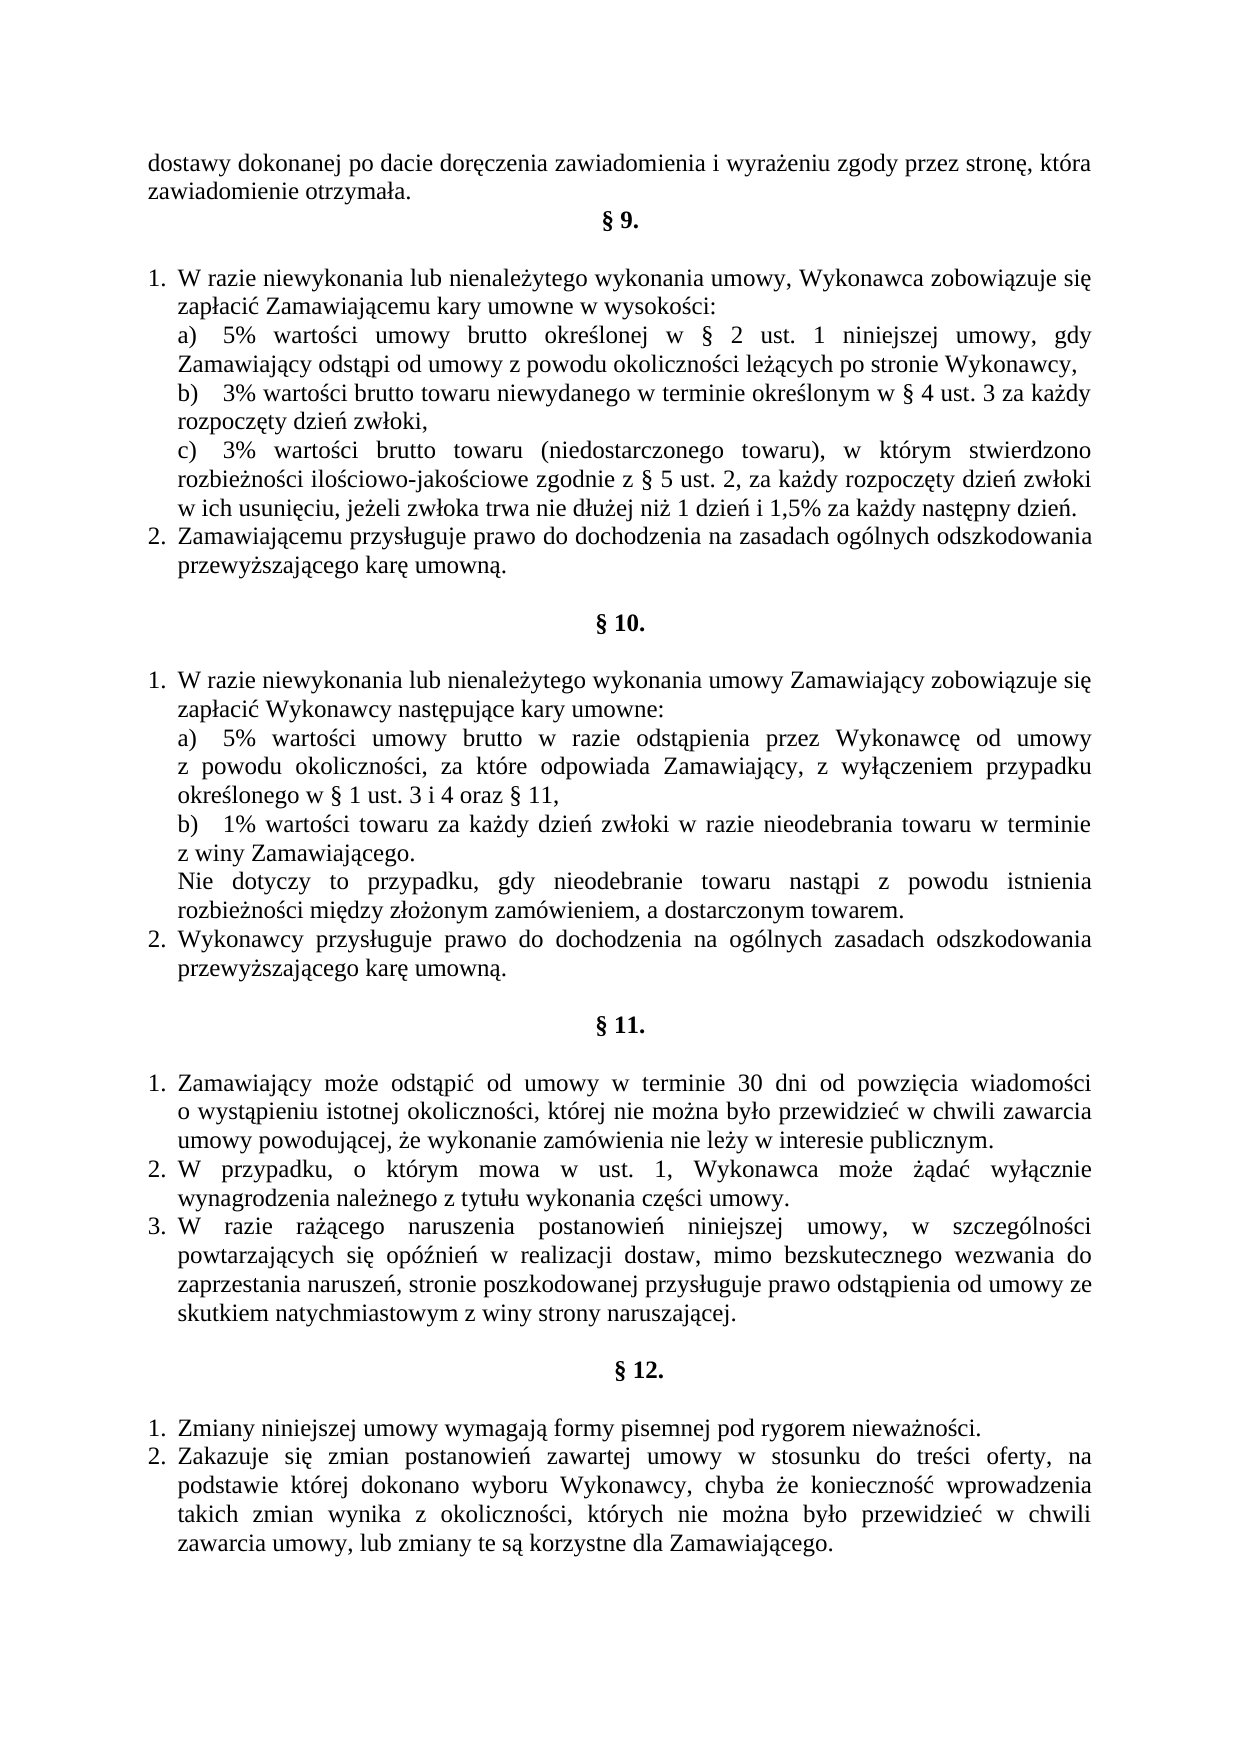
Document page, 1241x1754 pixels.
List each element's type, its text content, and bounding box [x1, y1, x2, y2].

list 5% wartości umowy brutto w razie odstąpienia przez Wykonawcę od umowy z powodu okoliczności, za które odpowiada Zamawiający, z wyłączeniem przypadku określonego w § 1 ust. 3 i 4 oraz § 11, [177, 723, 1093, 809]
list W razie niewykonania lub nienależytego wykonania umowy Zamawiający zobowiązuje się zapłacić Wykonawcy następujące kary umowne: [148, 665, 1093, 723]
list 3% wartości brutto towaru (niedostarczonego towaru), w którym stwierdzono rozbieżności ilościowo-jakościowe zgodnie z § 5 ust. 2, za każdy rozpoczęty dzień zwłoki w ich usunięciu, jeżeli zwłoka trwa nie dłużej niż 1 dzień i 1,5% za każdy następny dzień. [177, 435, 1093, 521]
list 1% wartości towaru za każdy dzień zwłoki w razie nieodebrania towaru w terminie z winy Zamawiającego. [177, 809, 1093, 866]
text § 10. [148, 608, 1093, 636]
list Zmiany niniejszej umowy wymagają formy pisemnej pod rygorem nieważności. [148, 1413, 1093, 1441]
list Zakazuje się zmian postanowień zawartej umowy w stosunku do treści oferty, na podstawie której dokonano wyboru Wykonawcy, chyba że konieczność wprowadzenia takich zmian wynika z okoliczności, których nie można było przewidzieć w chwili zawarcia umowy, lub zmiany te są korzystne dla Zamawiającego. [148, 1441, 1093, 1556]
list W razie rażącego naruszenia postanowień niniejszej umowy, w szczególności powtarzających się opóźnień w realizacji dostaw, mimo bezskutecznego wezwania do zaprzestania naruszeń, stronie poszkodowanej przysługuje prawo odstąpienia od umowy ze skutkiem natychmiastowym z winy strony naruszającej. [148, 1211, 1093, 1326]
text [148, 148, 1093, 205]
text § 12. [185, 1355, 1093, 1384]
list 5% wartości umowy brutto określonej w § 2 ust. 1 niniejszej umowy, gdy Zamawiający odstąpi od umowy z powodu okoliczności leżących po stronie Wykonawcy, [177, 320, 1093, 378]
text Nie dotyczy to przypadku, gdy nieodebranie towaru nastąpi z powodu istnienia rozbieżności między złożonym zamówieniem, a dostarczonym towarem. [177, 866, 1093, 924]
text § 9. [148, 205, 1093, 234]
list 3% wartości brutto towaru niewydanego w terminie określonym w § 4 ust. 3 za każdy rozpoczęty dzień zwłoki, [177, 378, 1093, 435]
list W przypadku, o którym mowa w ust. 1, Wykonawca może żądać wyłącznie wynagrodzenia należnego z tytułu wykonania części umowy. [148, 1154, 1093, 1211]
text § 11. [148, 1010, 1093, 1039]
list W razie niewykonania lub nienależytego wykonania umowy, Wykonawca zobowiązuje się zapłacić Zamawiającemu kary umowne w wysokości: [148, 263, 1093, 320]
list Wykonawcy przysługuje prawo do dochodzenia na ogólnych zasadach odszkodowania przewyższającego karę umowną. [148, 924, 1093, 981]
list Zamawiający może odstąpić od umowy w terminie 30 dni od powzięcia wiadomości o wystąpieniu istotnej okoliczności, której nie można było przewidzieć w chwili zawarcia umowy powodującej, że wykonanie zamówienia nie leży w interesie publicznym. [148, 1068, 1093, 1154]
list Zamawiającemu przysługuje prawo do dochodzenia na zasadach ogólnych odszkodowania przewyższającego karę umowną. [148, 521, 1093, 579]
